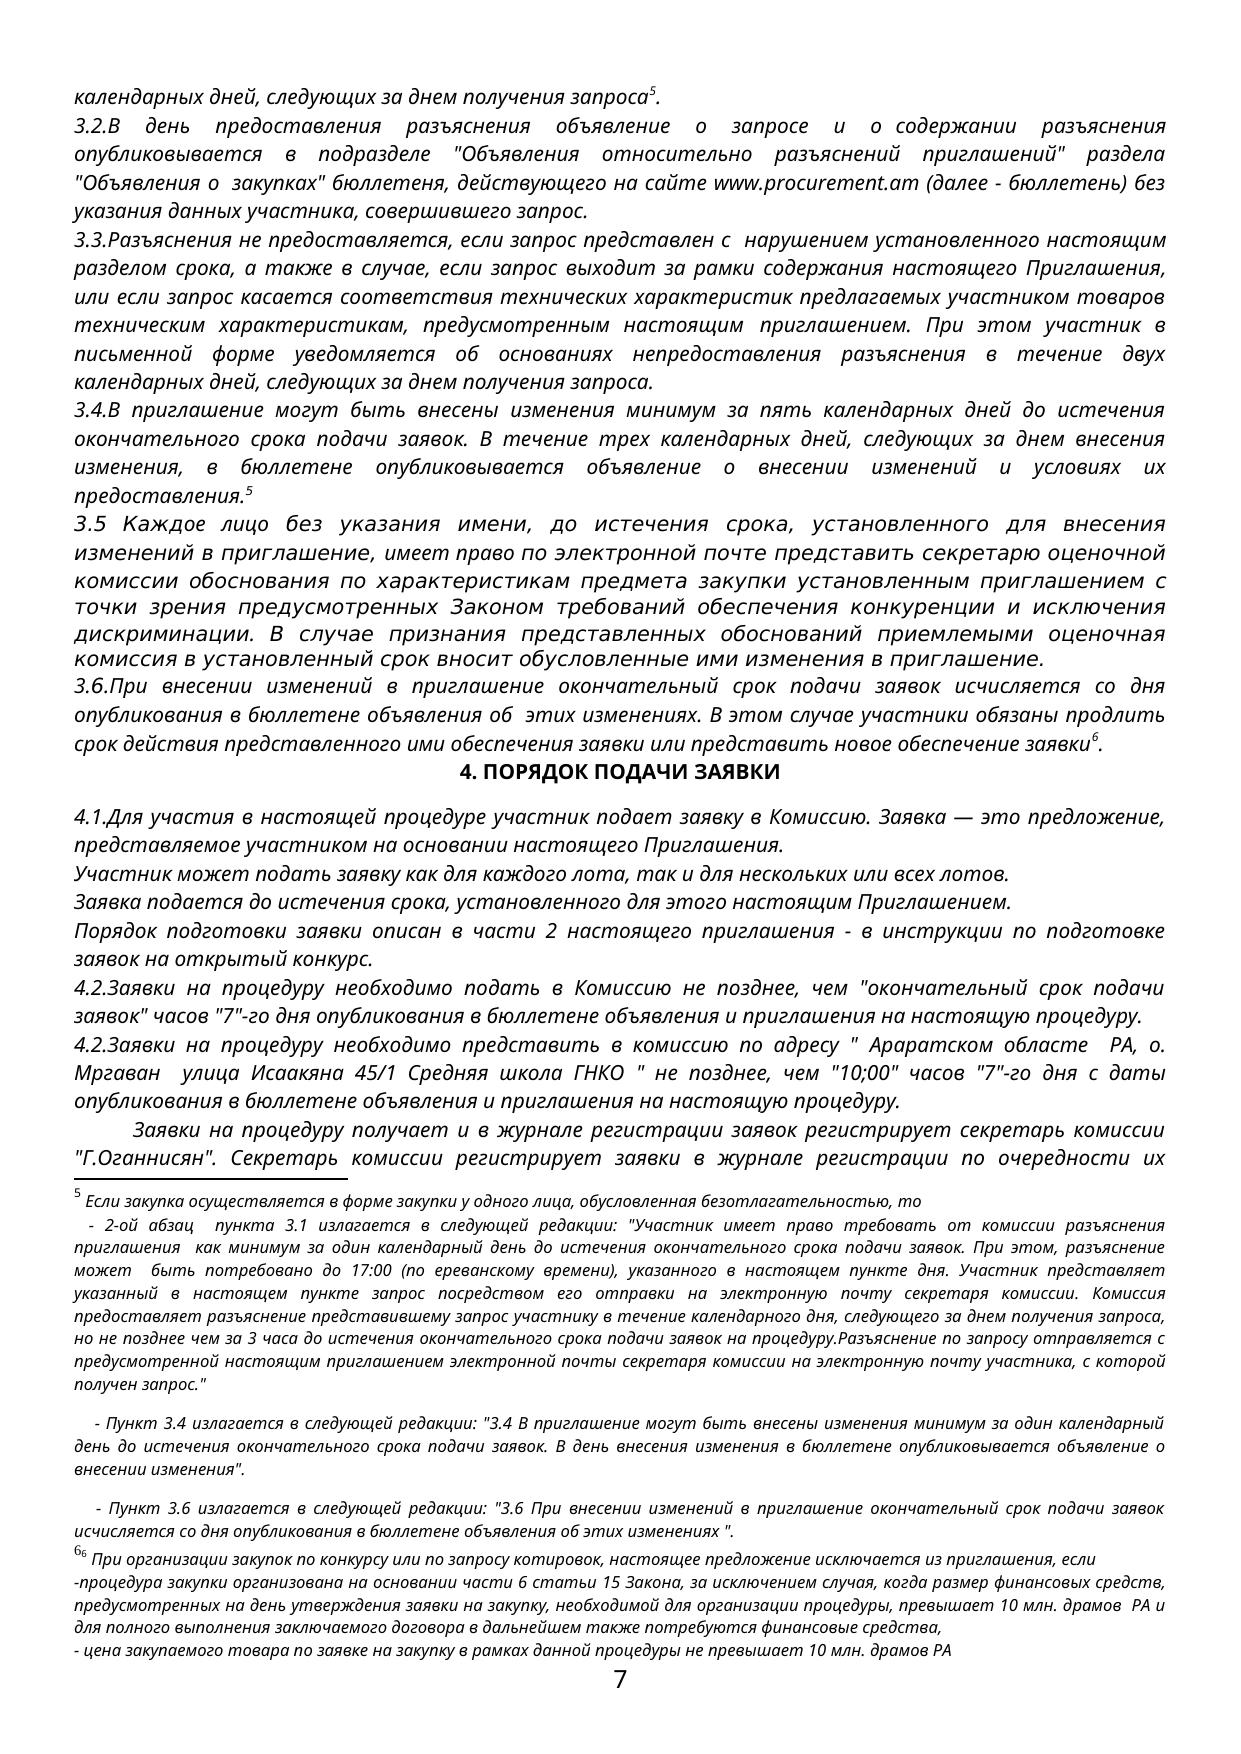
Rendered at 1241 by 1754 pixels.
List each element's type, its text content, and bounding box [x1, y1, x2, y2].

text 4. ПОРЯДОК ПОДАЧИ ЗАЯВКИ [74, 757, 1167, 786]
text Участник может подать заявку как для каждого лота, так и для нескольких или всех лотов. [74, 859, 1167, 887]
text 3.6.При внесении изменений в приглашение окончательный срок подачи заявок исчисляется со дня опубликования в бюллетене объявления об этих изменениях. В этом случае участники обязаны продлить срок действия представленного ими обеспечения заявки или представить новое обеспечение заявки6. [74, 672, 1167, 757]
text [74, 82, 1167, 111]
text Заявки на процедуру получает и в журнале регистрации заявок регистрирует секретарь комиссии "Г.Оганнисян". Секретарь комиссии регистрирует заявки в журнале регистрации по очередности их получения, с указанием в журнале регистрации номера регистрации, даты и времени. По требованию участника об этом выдается справка. Заявки, поданные после истечения окончательного срока подачи заявок, в журнале регистрации не регистрируются, и в течение двух рабочих дней, следующих за днем их получения, возвращаются секретарем. [74, 1115, 1167, 1172]
text Заявка подается до истечения срока, установленного для этого настоящим Приглашением. [74, 887, 1167, 916]
text 4.1.Для участия в настоящей процедуре участник подает заявку в Комиссию. Заявка — это предложение, представляемое участником на основании настоящего Приглашения. [74, 802, 1167, 859]
text 3.3.Разъяснения не предоставляется, если запрос представлен с нарушением установленного настоящим разделом срока, а также в случае, если запрос выходит за рамки содержания настоящего Приглашения, или если запрос касается соответствия технических характеристик предлагаемых участником товаров техническим характеристикам, предусмотренным настоящим приглашением. При этом участник в письменной форме уведомляется об основаниях непредоставления разъяснения в течение двух календарных дней, следующих за днем получения запроса. [74, 225, 1167, 396]
text 4.2.Заявки на процедуру необходимо представить в комиссию по адресу " Араратском областе РА, о. Мргаван улица Исаакяна 45/1 Средняя школа ГНКО " не позднее, чем "10;00" часов "7"-го дня с даты опубликования в бюллетене объявления и приглашения на настоящую процедуру. [74, 1030, 1167, 1115]
text 3.2.В день предоставления разъяснения объявление о запросе и о содержании разъяснения опубликовывается в подразделе "Объявления относительно разъяснений приглашений" раздела "Объявления о закупках" бюллетеня, действующего на сайте www.procurement.am (далее - бюллетень) без указания данных участника, совершившего запрос. [74, 111, 1167, 225]
text 3.5 Каждое лицо без указания имени, до истечения срока, установленного для внесения изменений в приглашение, имеет право по электронной почте представить секретарю оценочной комиссии обоснования по характеристикам предмета закупки установленным приглашением с точки зрения предусмотренных Законом требований обеспечения конкуренции и исключения дискриминации. В случае признания представленных обоснований приемлемыми оценочная комиссия в установленный срок вносит обусловленные ими изменения в приглашение. [74, 509, 1167, 672]
text Порядок подготовки заявки описан в части 2 настоящего приглашения - в инструкции по подготовке заявок на открытый конкурс. [74, 916, 1167, 973]
text 4.2.Заявки на процедуру необходимо подать в Комиссию не позднее, чем "окончательный срок подачи заявок" часов "7"-го дня опубликования в бюллетене объявления и приглашения на настоящую процедуру. [74, 973, 1167, 1030]
text 3.4.В приглашение могут быть внесены изменения минимум за пять календарных дней до истечения окончательного срока подачи заявок. В течение трех календарных дней, следующих за днем внесения изменения, в бюллетене опубликовывается объявление о внесении изменений и условиях их предоставления.5 [74, 396, 1167, 509]
